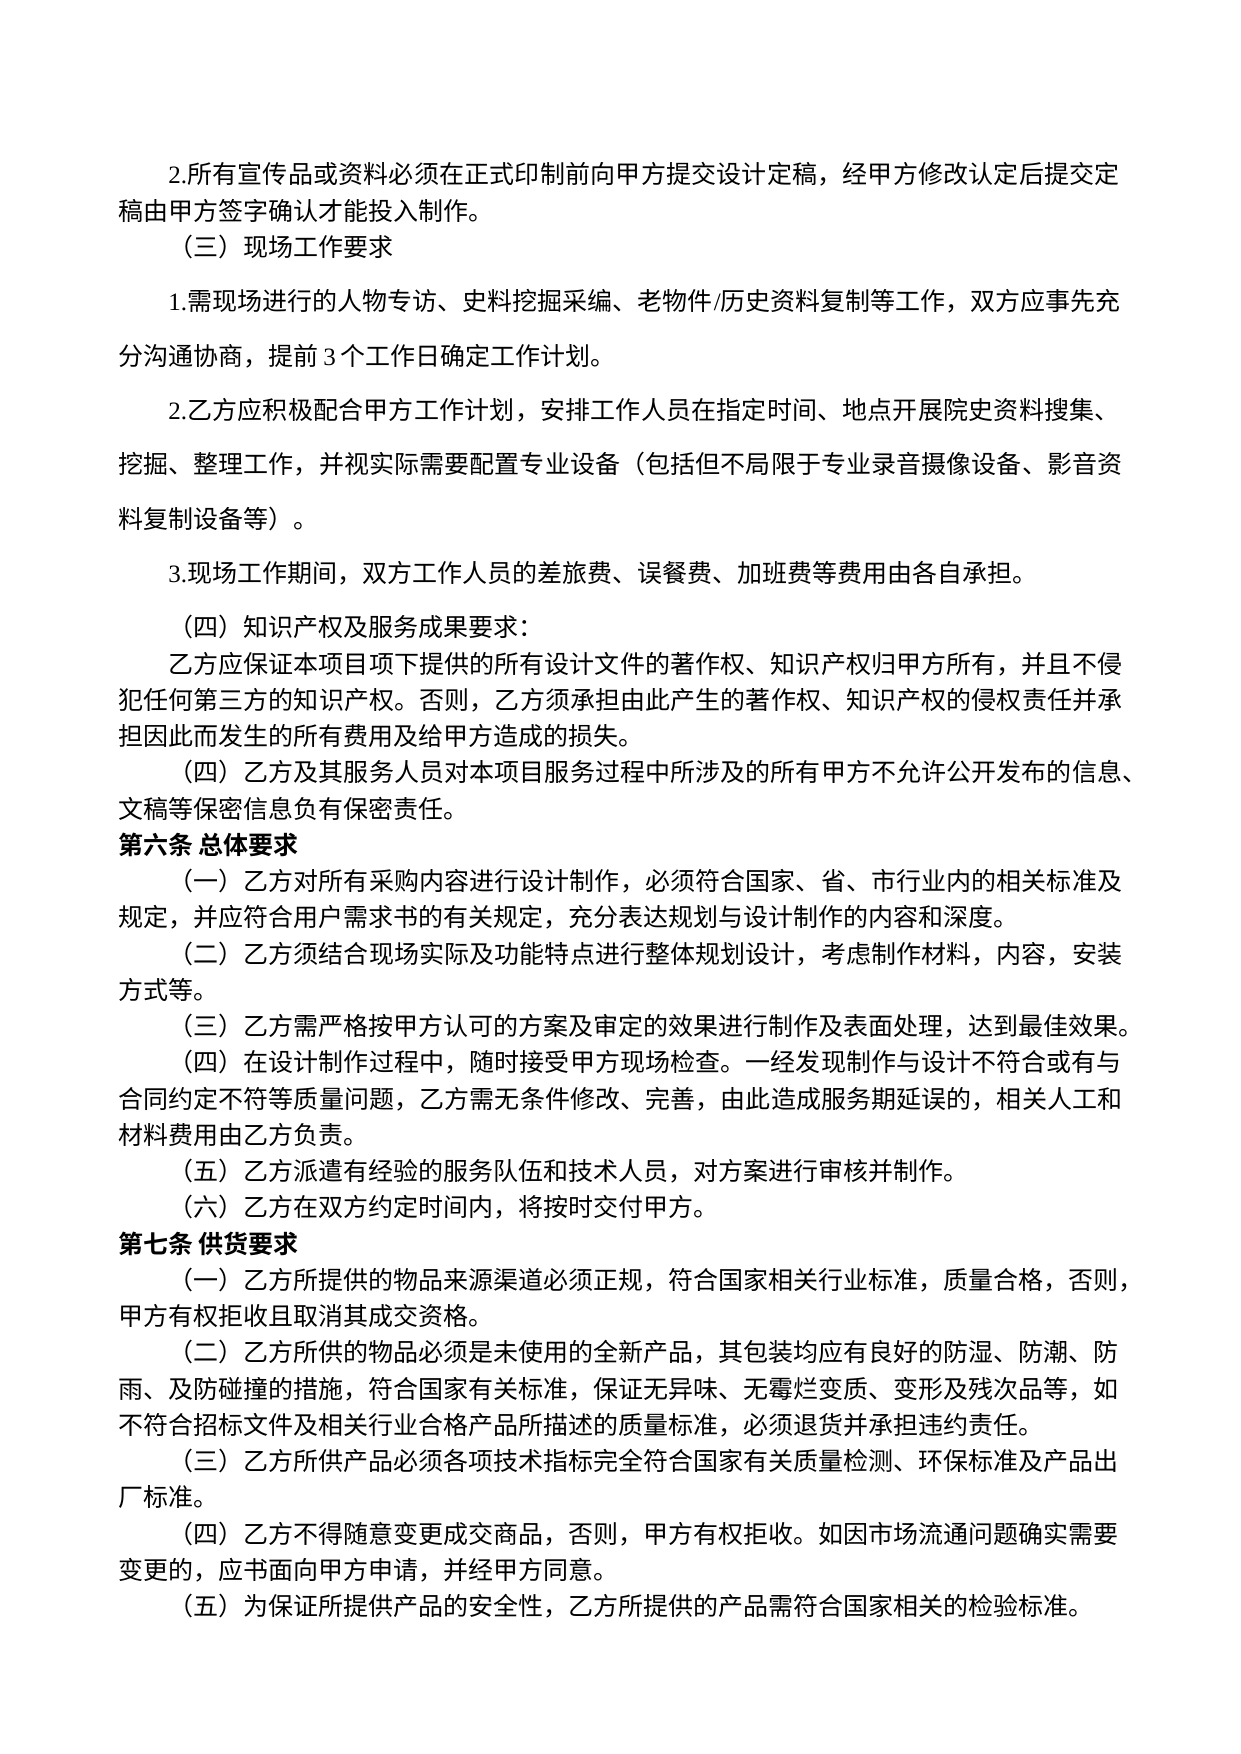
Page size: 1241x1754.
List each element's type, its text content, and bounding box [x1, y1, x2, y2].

text 第七条 供货要求 [118, 1224, 1122, 1260]
text （三）现场工作要求 [118, 227, 1122, 263]
text （四）在设计制作过程中，随时接受甲方现场检查。一经发现制作与设计不符合或有与合同约定不符等质量问题，乙方需无条件修改、完善，由此造成服务期延误的，相关人工和材料费用由乙方负责。 [118, 1043, 1122, 1152]
text （二）乙方所供的物品必须是未使用的全新产品，其包装均应有良好的防湿、防潮、防雨、及防碰撞的措施，符合国家有关标准，保证无异味、无霉烂变质、变形及残次品等，如不符合招标文件及相关行业合格产品所描述的质量标准，必须退货并承担违约责任。 [118, 1333, 1122, 1442]
text 第六条 总体要求 [118, 825, 1122, 862]
text （四）知识产权及服务成果要求： [118, 608, 1122, 644]
text （一）乙方所提供的物品来源渠道必须正规，符合国家相关行业标准，质量合格，否则，甲方有权拒收且取消其成交资格。 [118, 1260, 1122, 1333]
text 乙方应保证本项目项下提供的所有设计文件的著作权、知识产权归甲方所有，并且不侵犯任何第三方的知识产权。否则，乙方须承担由此产生的著作权、知识产权的侵权责任并承担因此而发生的所有费用及给甲方造成的损失。 [118, 644, 1122, 753]
text （四）乙方不得随意变更成交商品，否则，甲方有权拒收。如因市场流通问题确实需要变更的，应书面向甲方申请，并经甲方同意。 [118, 1514, 1122, 1587]
text （三）乙方需严格按甲方认可的方案及审定的效果进行制作及表面处理，达到最佳效果。 [118, 1007, 1122, 1043]
text （三）乙方所供产品必须各项技术指标完全符合国家有关质量检测、环保标准及产品出厂标准。 [118, 1442, 1122, 1514]
text （五）为保证所提供产品的安全性，乙方所提供的产品需符合国家相关的检验标准。 [118, 1587, 1122, 1623]
text （六）乙方在双方约定时间内，将按时交付甲方。 [118, 1188, 1122, 1224]
text （一）乙方对所有采购内容进行设计制作，必须符合国家、省、市行业内的相关标准及规定，并应符合用户需求书的有关规定，充分表达规划与设计制作的内容和深度。 [118, 862, 1122, 934]
text （五）乙方派遣有经验的服务队伍和技术人员，对方案进行审核并制作。 [118, 1152, 1122, 1188]
text 1.需现场进行的人物专访、史料挖掘采编、老物件/历史资料复制等工作，双方应事先充分沟通协商，提前3个工作日确定工作计划。 [118, 282, 1122, 372]
text 3.现场工作期间，双方工作人员的差旅费、误餐费、加班费等费用由各自承担。 [118, 553, 1122, 590]
text 2.所有宣传品或资料必须在正式印制前向甲方提交设计定稿，经甲方修改认定后提交定稿由甲方签字确认才能投入制作。 [118, 155, 1122, 227]
text （二）乙方须结合现场实际及功能特点进行整体规划设计，考虑制作材料，内容，安装方式等。 [118, 934, 1122, 1007]
text （四）乙方及其服务人员对本项目服务过程中所涉及的所有甲方不允许公开发布的信息、文稿等保密信息负有保密责任。 [118, 753, 1122, 825]
text 2.乙方应积极配合甲方工作计划，安排工作人员在指定时间、地点开展院史资料搜集、挖掘、整理工作，并视实际需要配置专业设备（包括但不局限于专业录音摄像设备、影音资料复制设备等）。 [118, 390, 1122, 535]
